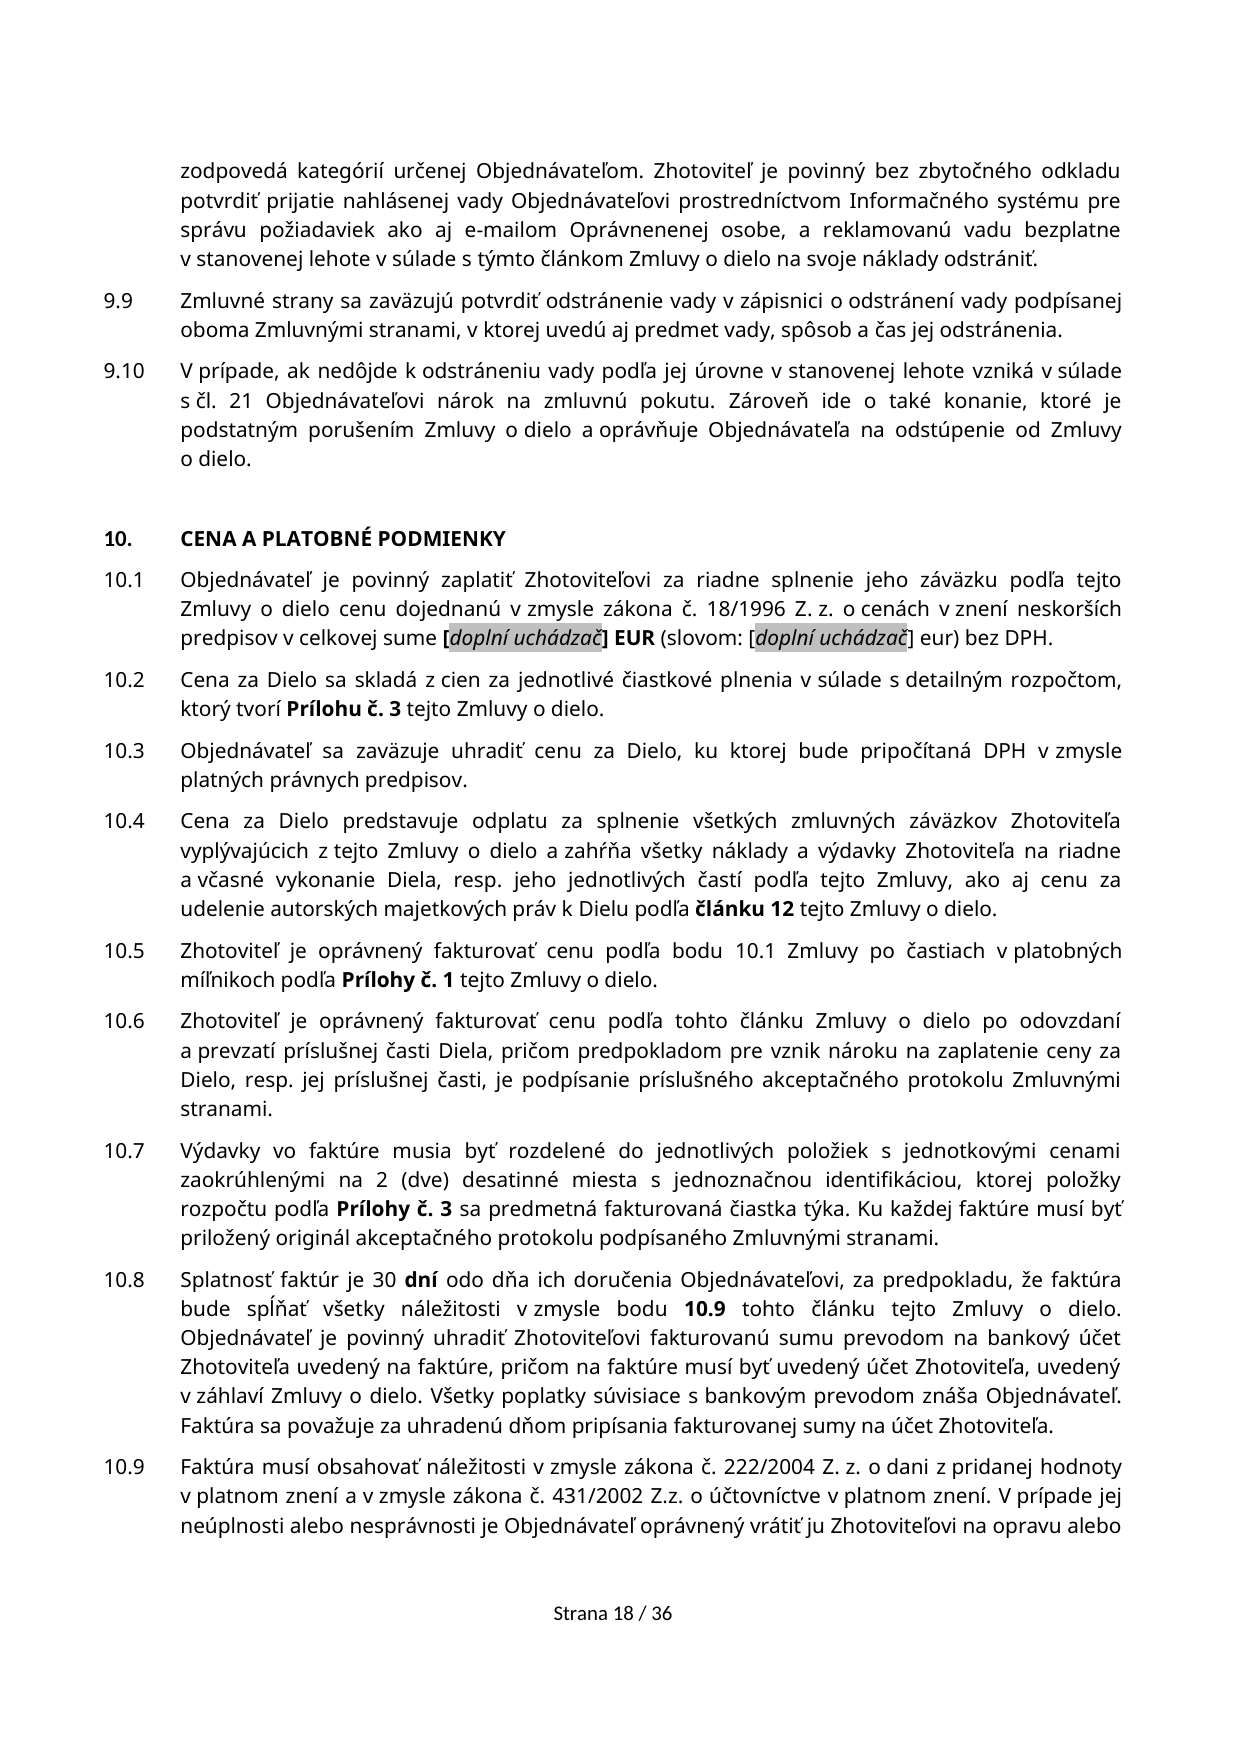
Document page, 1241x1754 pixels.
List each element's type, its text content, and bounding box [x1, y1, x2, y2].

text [103, 1452, 1122, 1539]
text Cena za Dielo predstavuje odplatu za splnenie všetkých zmluvných záväzkov Zhotoviteľa vyplývajúcich z tejto Zmluvy o dielo a zahŕňa všetky náklady a výdavky Zhotoviteľa na riadne a včasné vykonanie Diela, resp. jeho jednotlivých častí podľa tejto Zmluvy, ako aj cenu za udelenie autorských majetkových práv k Dielu podľa článku 12 tejto Zmluvy o dielo. [103, 806, 1122, 923]
text Splatnosť faktúr je 30 dní odo dňa ich doručenia Objednávateľovi, za predpokladu, že faktúra bude spĺňať všetky náležitosti v zmysle bodu 10.9 tohto článku tejto Zmluvy o dielo. Objednávateľ je povinný uhradiť Zhotoviteľovi fakturovanú sumu prevodom na bankový účet Zhotoviteľa uvedený na faktúre, pričom na faktúre musí byť uvedený účet Zhotoviteľa, uvedený v záhlaví Zmluvy o dielo. Všetky poplatky súvisiace s bankovým prevodom znáša Objednávateľ. Faktúra sa považuje za uhradenú dňom pripísania fakturovanej sumy na účet Zhotoviteľa. [103, 1264, 1122, 1439]
text Zhotoviteľ je oprávnený fakturovať cenu podľa bodu 10.1 Zmluvy po častiach v platobných míľnikoch podľa Prílohy č. 1 tejto Zmluvy o dielo. [103, 935, 1122, 993]
text Zmluvné strany sa zaväzujú potvrdiť odstránenie vady v zápisnici o odstránení vady podpísanej oboma Zmluvnými stranami, v ktorej uvedú aj predmet vady, spôsob a čas jej odstránenia. [103, 285, 1122, 343]
text Objednávateľ sa zaväzuje uhradiť cenu za Dielo, ku ktorej bude pripočítaná DPH v zmysle platných právnych predpisov. [103, 735, 1122, 793]
text Objednávateľ je povinný zaplatiť Zhotoviteľovi za riadne splnenie jeho záväzku podľa tejto Zmluvy o dielo cenu dojednanú v zmysle zákona č. 18/1996 Z. z. o cenách v znení neskorších predpisov v celkovej sume [doplní uchádzač] EUR (slovom: [doplní uchádzač] eur) bez DPH. [103, 564, 1122, 652]
text Cena za Dielo sa skladá z cien za jednotlivé čiastkové plnenia v súlade s detailným rozpočtom, ktorý tvorí Prílohu č. 3 tejto Zmluvy o dielo. [103, 664, 1122, 723]
text Zhotoviteľ je oprávnený fakturovať cenu podľa tohto článku Zmluvy o dielo po odovzdaní a prevzatí príslušnej časti Diela, pričom predpokladom pre vznik nároku na zaplatenie ceny za Dielo, resp. jej príslušnej časti, je podpísanie príslušného akceptačného protokolu Zmluvnými stranami. [103, 1006, 1122, 1123]
text CENA A PLATOBNÉ PODMIENKY [103, 523, 1122, 552]
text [103, 156, 1122, 273]
text V prípade, ak nedôjde k odstráneniu vady podľa jej úrovne v stanovenej lehote vzniká v súlade s čl. 21 Objednávateľovi nárok na zmluvnú pokutu. Zároveň ide o také konanie, ktoré je podstatným porušením Zmluvy o dielo a oprávňuje Objednávateľa na odstúpenie od Zmluvy o dielo. [103, 356, 1122, 473]
text Výdavky vo faktúre musia byť rozdelené do jednotlivých položiek s jednotkovými cenami zaokrúhlenými na 2 (dve) desatinné miesta s jednoznačnou identifikáciou, ktorej položky rozpočtu podľa Prílohy č. 3 sa predmetná fakturovaná čiastka týka. Ku každej faktúre musí byť priložený originál akceptačného protokolu podpísaného Zmluvnými stranami. [103, 1135, 1122, 1252]
